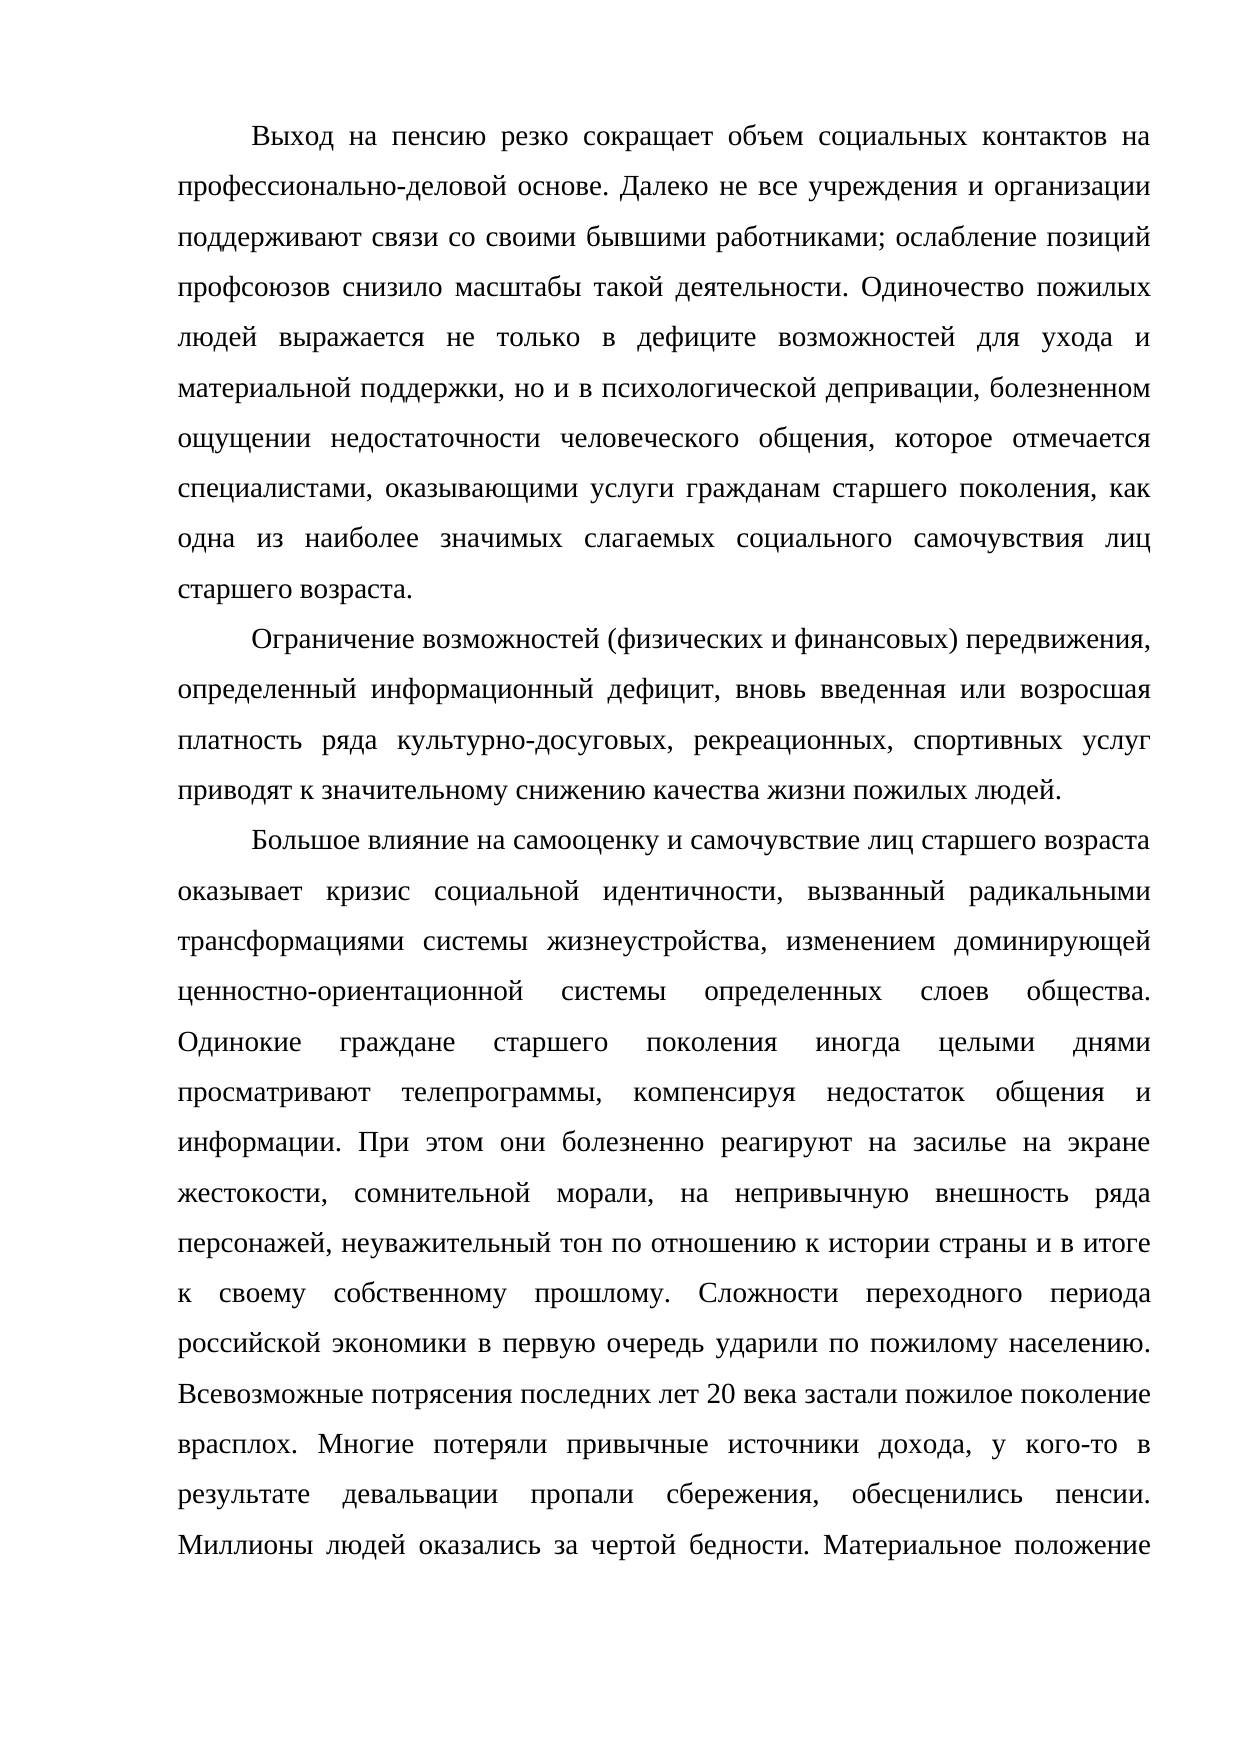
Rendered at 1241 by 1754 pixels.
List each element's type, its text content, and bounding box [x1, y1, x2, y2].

text Выход на пенсию резко сокращает объем социальных контактов на профессионально-деловой основе. Далеко не все учреждения и организации поддерживают связи со своими бывшими работниками; ослабление позиций профсоюзов снизило масштабы такой деятельности. Одиночество пожилых людей выражается не только в дефиците возможностей для ухода и материальной поддержки, но и в психологической депривации, болезненном ощущении недостаточности человеческого общения, которое отмечается специалистами, оказывающими услуги гражданам старшего поколения, как одна из наиболее значимых слагаемых социального самочувствия лиц старшего возраста. [177, 118, 1152, 604]
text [177, 822, 1152, 1560]
text Ограничение возможностей (физических и финансовых) передвижения, определенный информационный дефицит, вновь введенная или возросшая платность ряда культурно-досуговых, рекреационных, спортивных услуг приводят к значительному снижению качества жизни пожилых людей. [177, 621, 1152, 806]
